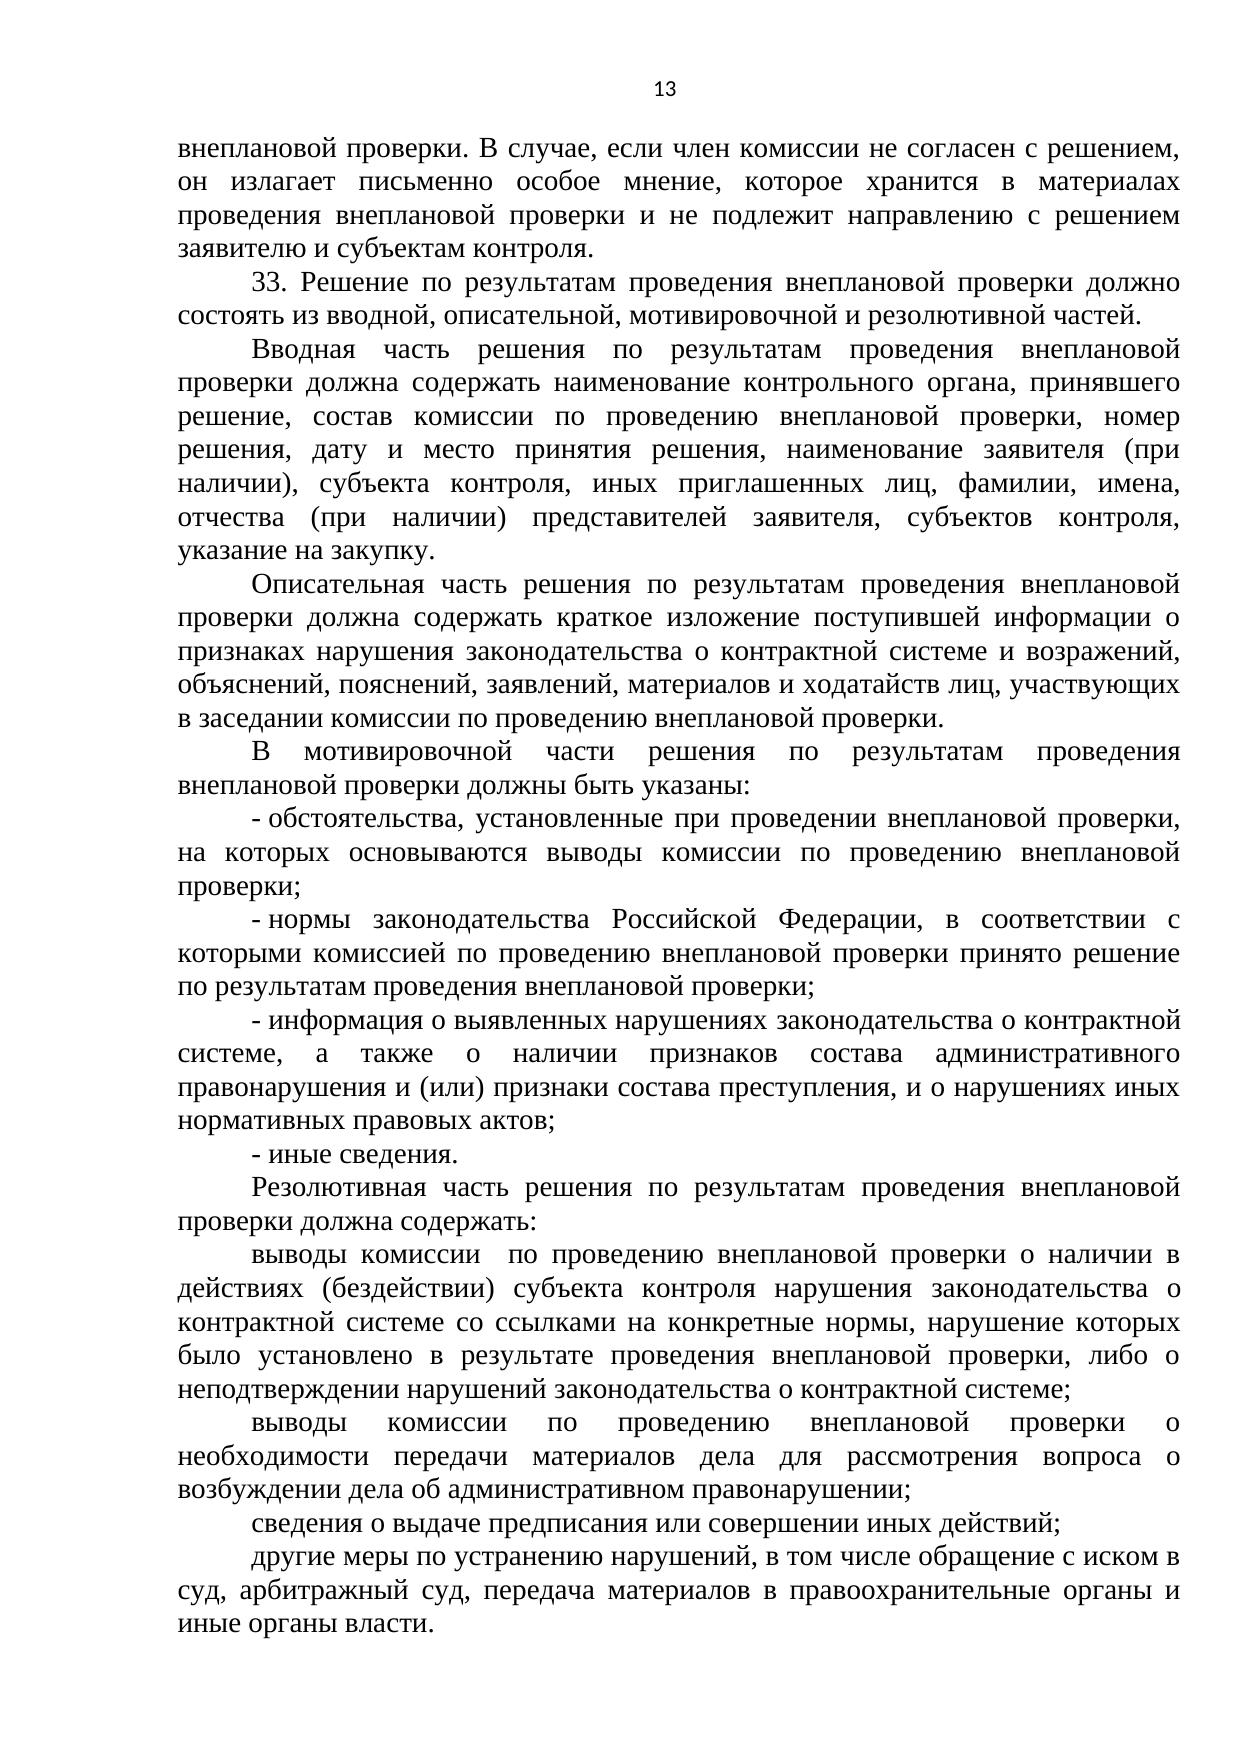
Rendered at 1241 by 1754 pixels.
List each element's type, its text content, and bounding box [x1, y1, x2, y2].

text - нормы законодательства Российской Федерации, в соответствии с которыми комиссией по проведению внеплановой проверки принято решение по результатам проведения внеплановой проверки; [177, 901, 1181, 1002]
text другие меры по устранению нарушений, в том числе обращение с иском в суд, арбитражный суд, передача материалов в правоохранительные органы и иные органы власти. [177, 1538, 1181, 1639]
text Вводная часть решения по результатам проведения внеплановой проверки должна содержать наименование контрольного органа, принявшего решение, состав комиссии по проведению внеплановой проверки, номер решения, дату и место принятия решения, наименование заявителя (при наличии), субъекта контроля, иных приглашенных лиц, фамилии, имена, отчества (при наличии) представителей заявителя, субъектов контроля, указание на закупку. [177, 331, 1181, 566]
text - информация о выявленных нарушениях законодательства о контрактной системе, а также о наличии признаков состава административного правонарушения и (или) признаки состава преступления, и о нарушениях иных нормативных правовых актов; [177, 1002, 1181, 1136]
text выводы комиссии по проведению внеплановой проверки о наличии в действиях (бездействии) субъекта контроля нарушения законодательства о контрактной системе со ссылками на конкретные нормы, нарушение которых было установлено в результате проведения внеплановой проверки, либо о неподтверждении нарушений законодательства о контрактной системе; [177, 1237, 1181, 1404]
text выводы комиссии по проведению внеплановой проверки о необходимости передачи материалов дела для рассмотрения вопроса о возбуждении дела об административном правонарушении; [177, 1404, 1181, 1505]
text Резолютивная часть решения по результатам проведения внеплановой проверки должна содержать: [177, 1169, 1181, 1237]
text - иные сведения. [177, 1136, 1181, 1169]
text В мотивировочной части решения по результатам проведения внеплановой проверки должны быть указаны: [177, 733, 1181, 801]
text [177, 130, 1181, 264]
text 33. Решение по результатам проведения внеплановой проверки должно состоять из вводной, описательной, мотивировочной и резолютивной частей. [177, 264, 1181, 331]
text сведения о выдаче предписания или совершении иных действий; [177, 1505, 1181, 1538]
text - обстоятельства, установленные при проведении внеплановой проверки, на которых основываются выводы комиссии по проведению внеплановой проверки; [177, 801, 1181, 901]
text Описательная часть решения по результатам проведения внеплановой проверки должна содержать краткое изложение поступившей информации о признаках нарушения законодательства о контрактной системе и возражений, объяснений, пояснений, заявлений, материалов и ходатайств лиц, участвующих в заседании комиссии по проведению внеплановой проверки. [177, 566, 1181, 733]
